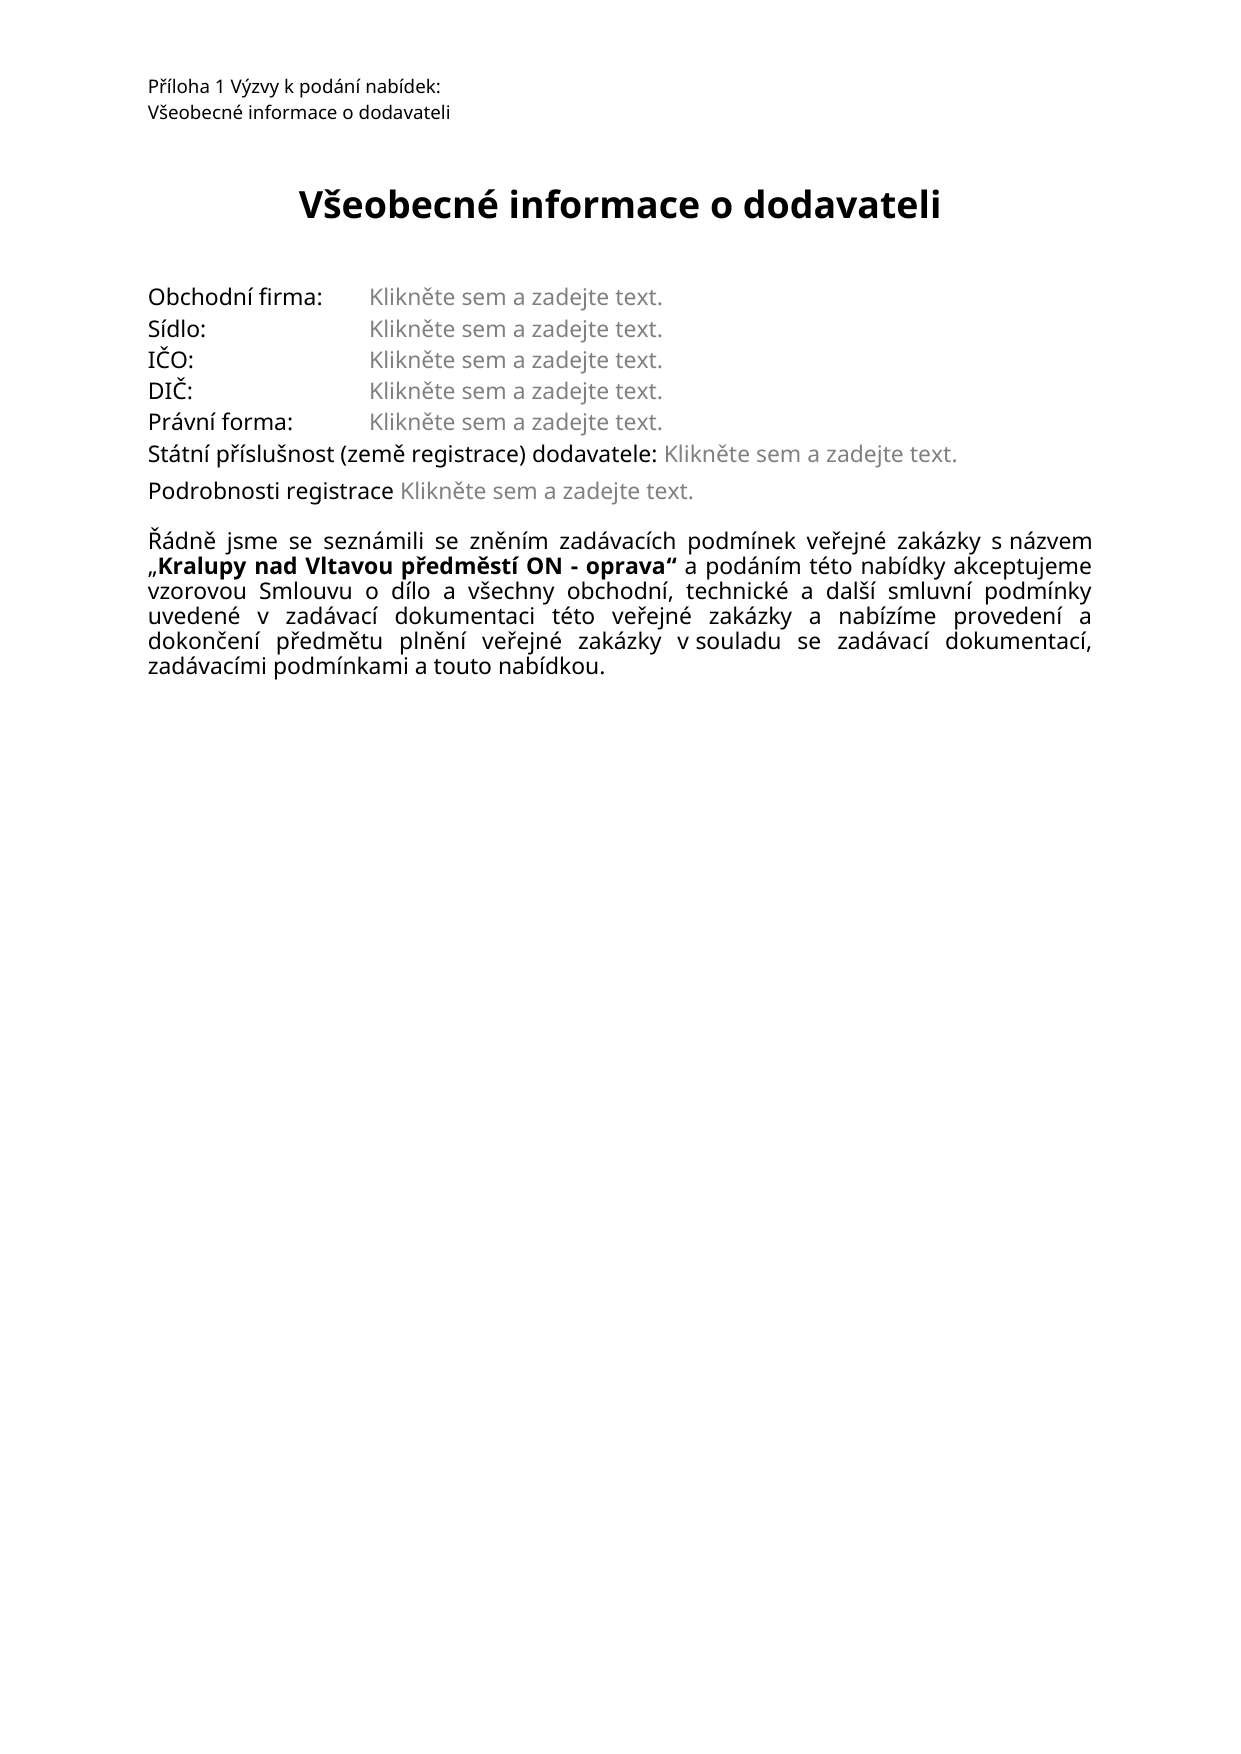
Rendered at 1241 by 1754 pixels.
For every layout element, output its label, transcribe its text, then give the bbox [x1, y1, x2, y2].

text IČO: [148, 348, 1093, 373]
text DIČ: [148, 379, 1093, 404]
text Podrobnosti registrace [148, 479, 1093, 504]
text Právní forma: [148, 411, 1093, 436]
text Řádně jsme se seznámili se zněním zadávacích podmínek veřejné zakázky s názvem „Kralupy nad Vltavou předměstí ON - oprava“ a podáním této nabídky akceptujeme vzorovou Smlouvu o dílo a všechny obchodní, technické a další smluvní podmínky uvedené v zadávací dokumentaci této veřejné zakázky a nabízíme provedení a dokončení předmětu plnění veřejné zakázky v souladu se zadávací dokumentací, zadávacími podmínkami a touto nabídkou. [148, 529, 1093, 679]
text Sídlo: [148, 317, 1093, 342]
title Všeobecné informace o dodavateli [148, 178, 1093, 229]
text Obchodní firma: [148, 286, 1093, 311]
text Státní příslušnost (země registrace) dodavatele: [148, 442, 1093, 467]
